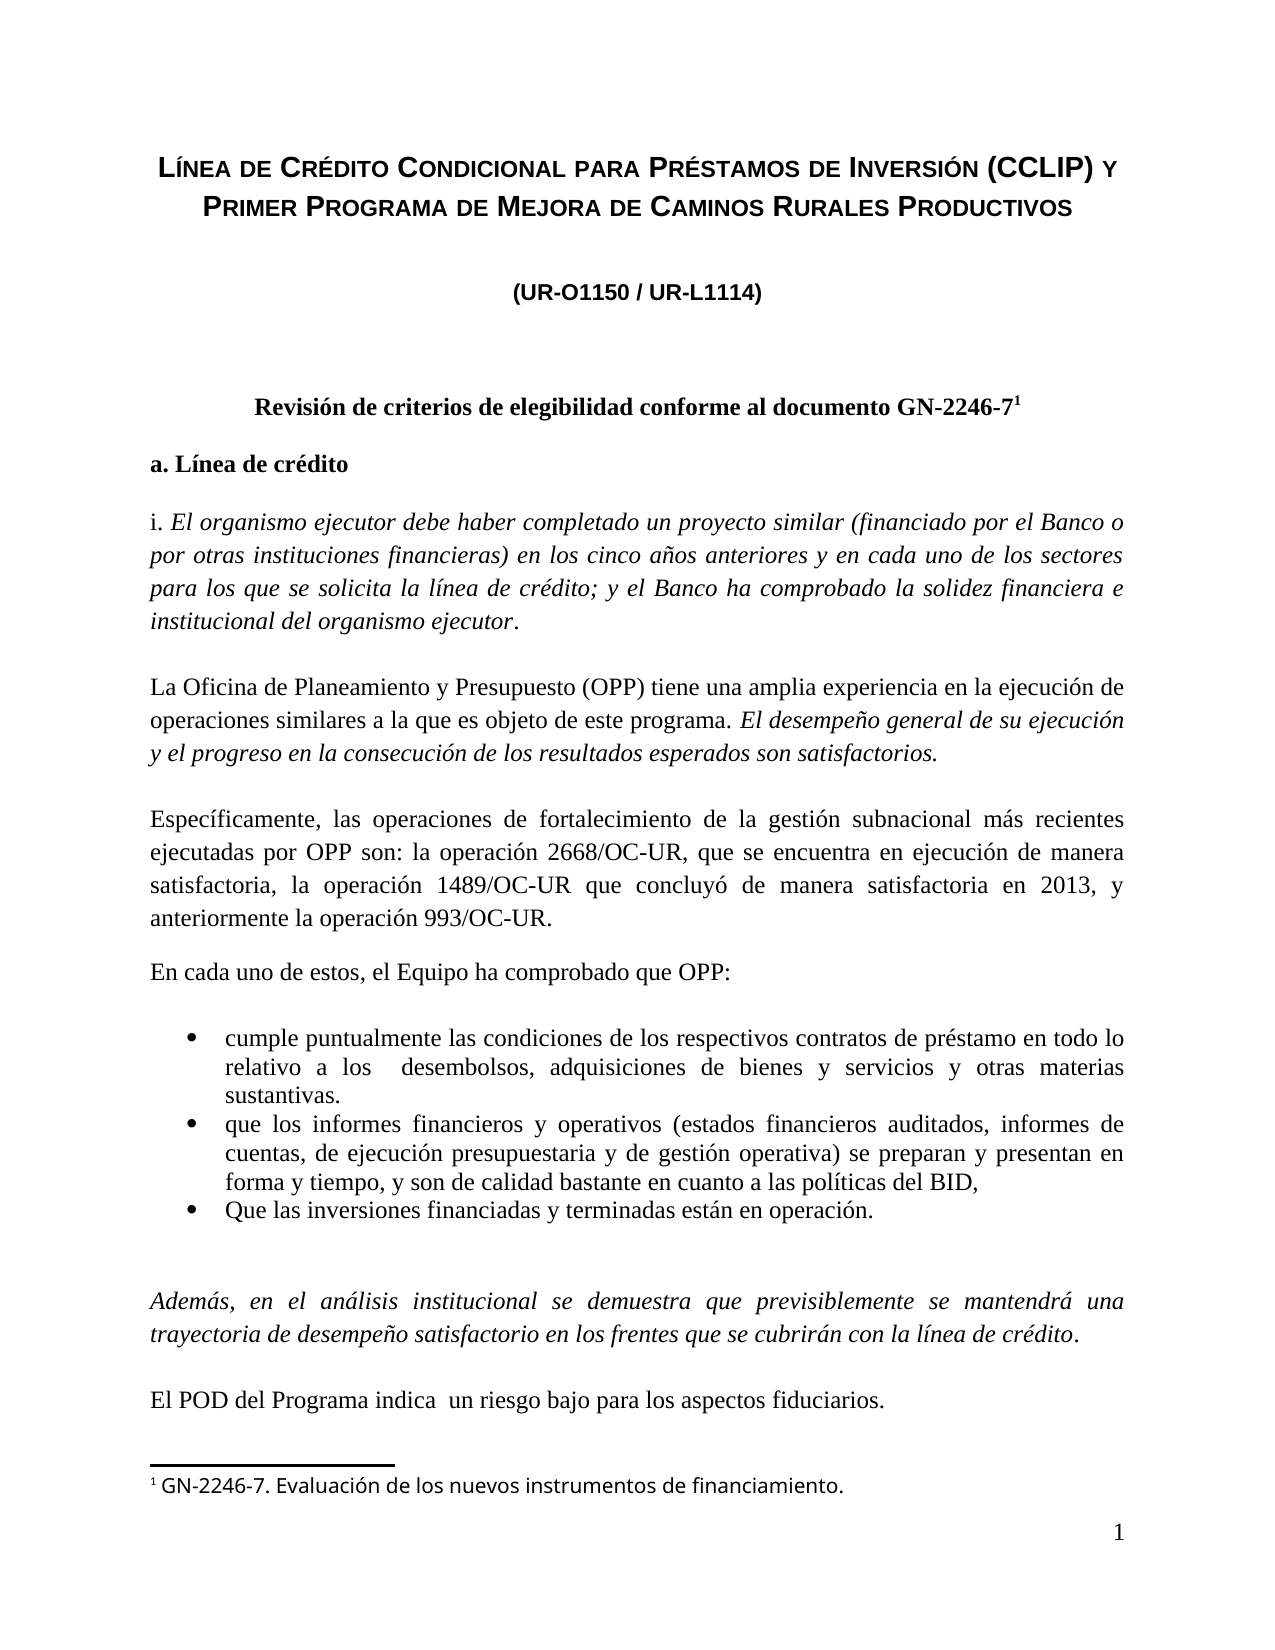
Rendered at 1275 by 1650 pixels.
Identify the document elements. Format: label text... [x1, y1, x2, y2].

text a. Línea de crédito [150, 449, 1125, 478]
list que los informes financieros y operativos (estados financieros auditados, informes de cuentas, de ejecución presupuestaria y de gestión operativa) se preparan y presentan en forma y tiempo, y son de calidad bastante en cuanto a las políticas del BID, [187, 1109, 1125, 1195]
text El POD del Programa indica un riesgo bajo para los aspectos fiduciarios. [150, 1385, 1125, 1414]
text (UR-O1150 / UR-L1114) [150, 278, 1125, 305]
text i. El organismo ejecutor debe haber completado un proyecto similar (financiado por el Banco o por otras instituciones financieras) en los cinco años anteriores y en cada uno de los sectores para los que se solicita la línea de crédito; y el Banco ha comprobado la solidez financiera e institucional del organismo ejecutor. [150, 507, 1125, 634]
text Línea de Crédito Condicional para Préstamos de Inversión (CCLIP) y Primer Programa de Mejora de Caminos Rurales Productivos [150, 150, 1125, 222]
list cumple puntualmente las condiciones de los respectivos contratos de préstamo en todo lo relativo a los desembolsos, adquisiciones de bienes y servicios y otras materias sustantivas. [187, 1023, 1125, 1109]
text Además, en el análisis institucional se demuestra que previsiblemente se mantendrá una trayectoria de desempeño satisfactorio en los frentes que se cubrirán con la línea de crédito. [150, 1286, 1125, 1348]
text Revisión de criterios de elegibilidad conforme al documento GN-2246-7 [150, 392, 1125, 421]
text La Oficina de Planeamiento y Presupuesto (OPP) tiene una amplia experiencia en la ejecución de operaciones similares a la que es objeto de este programa. El desempeño general de su ejecución y el progreso en la consecución de los resultados esperados son satisfactorios. [150, 672, 1125, 767]
list Que las inversiones financiadas y terminadas están en operación. [187, 1195, 1125, 1224]
text En cada uno de estos, el Equipo ha comprobado que OPP: [150, 957, 1125, 986]
text Específicamente, las operaciones de fortalecimiento de la gestión subnacional más recientes ejecutadas por OPP son: la operación 2668/OC-UR, que se encuentra en ejecución de manera satisfactoria, la operación 1489/OC-UR que concluyó de manera satisfactoria en 2013, y anteriormente la operación 993/OC-UR. [150, 804, 1125, 932]
